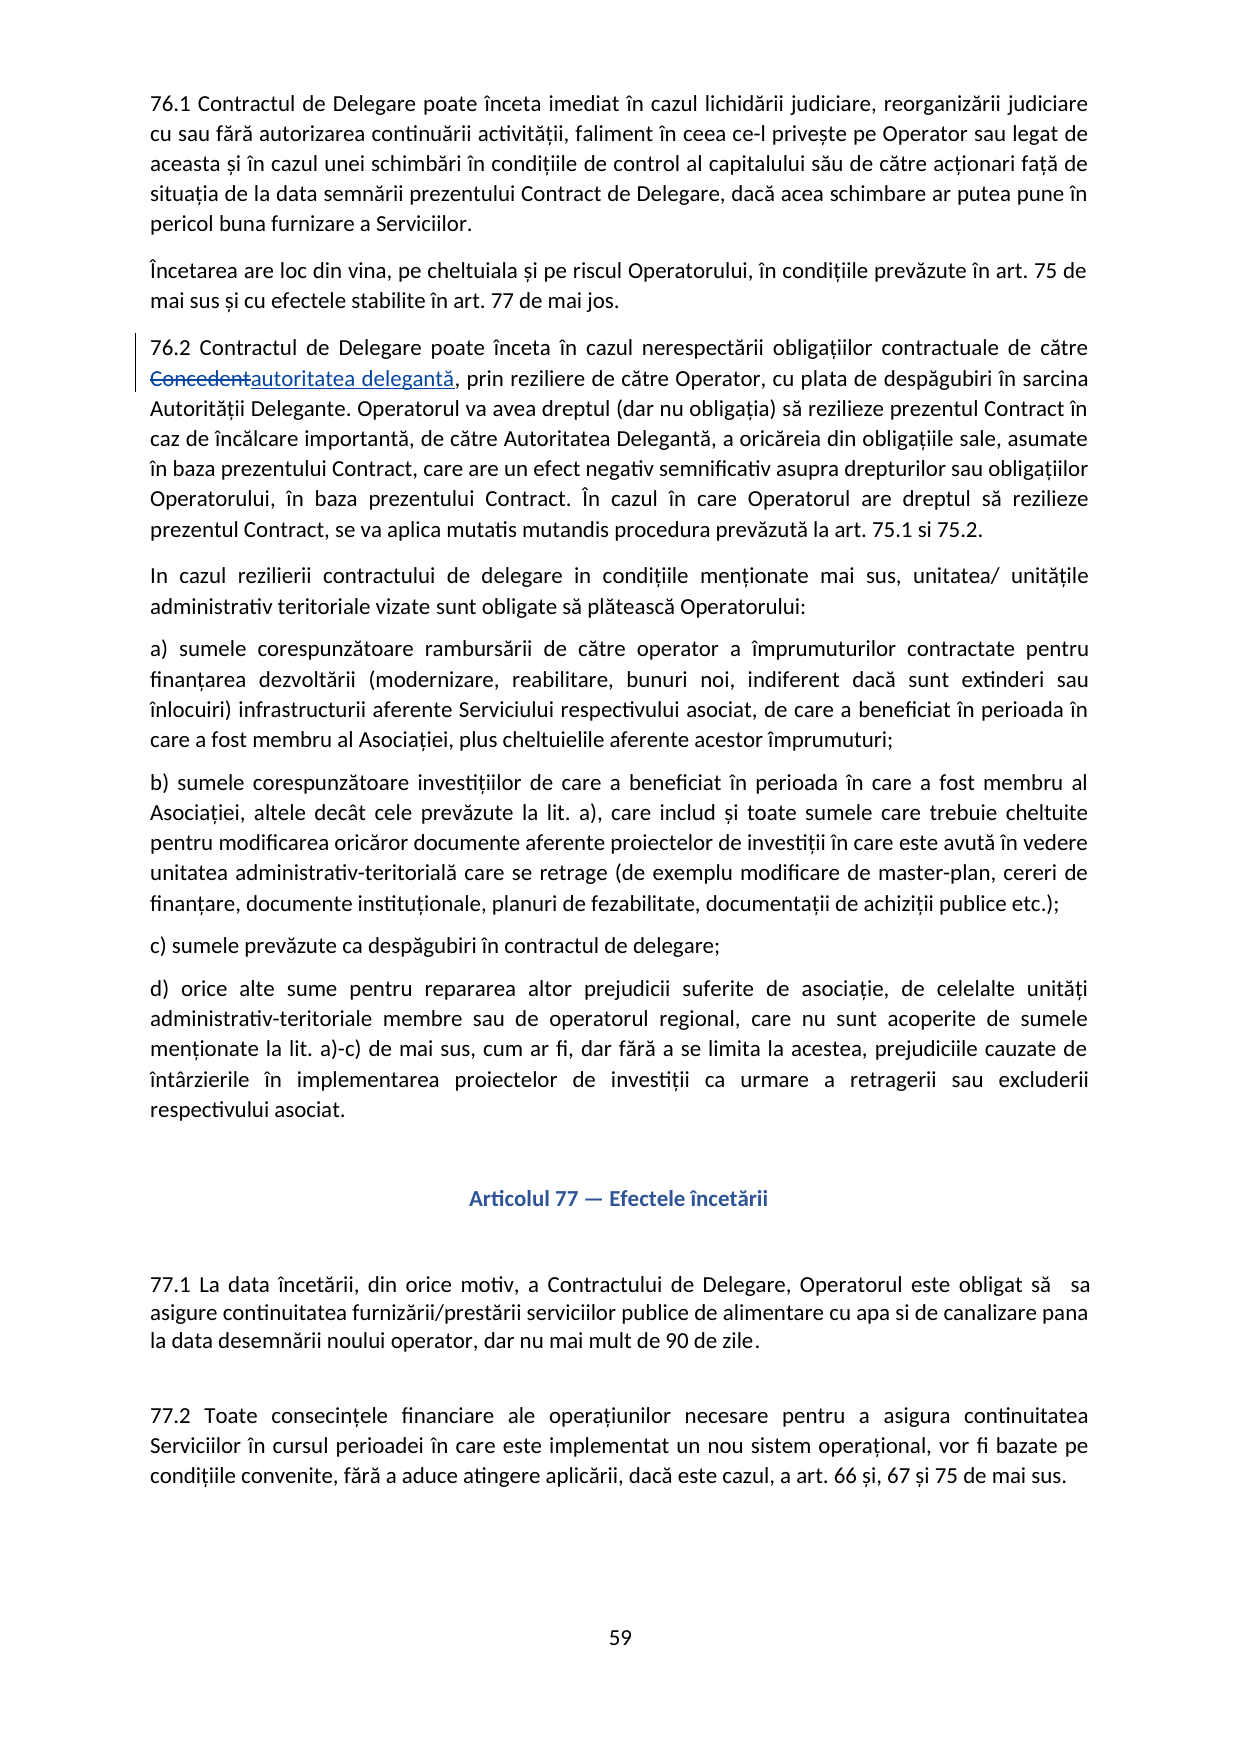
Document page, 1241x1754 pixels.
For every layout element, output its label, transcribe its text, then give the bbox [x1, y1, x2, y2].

text 77.1 La data încetării, din orice motiv, a Contractului de Delegare, Operatorul este obligat să sa asigure continuitatea furnizării/prestării serviciilor publice de alimentare cu apa si de canalizare pana la data desemnării noului operator, dar nu mai mult de 90 de zile. [150, 1270, 1090, 1354]
text d) orice alte sume pentru repararea altor prejudicii suferite de asociație, de celelalte unități administrativ-teritoriale membre sau de operatorul regional, care nu sunt acoperite de sumele menționate la lit. a)-c) de mai sus, cum ar fi, dar fără a se limita la acestea, prejudiciile cauzate de întârzierile în implementarea proiectelor de investiții ca urmare a retragerii sau excluderii respectivului asociat. [150, 974, 1090, 1123]
text 76.1 Contractul de Delegare poate înceta imediat în cazul lichidării judiciare, reorganizării judiciare cu sau fără autorizarea continuării activității, faliment în ceea ce-l privește pe Operator sau legat de aceasta și în cazul unei schimbări în condițiile de control al capitalului său de către acționari față de situația de la data semnării prezentului Contract de Delegare, dacă acea schimbare ar putea pune în pericol buna furnizare a Serviciilor. [150, 89, 1090, 237]
text In cazul rezilierii contractului de delegare in condițiile menționate mai sus, unitatea/ unitățile administrativ teritoriale vizate sunt obligate să plătească Operatorului: [150, 562, 1090, 620]
text c) sumele prevăzute ca despăgubiri în contractul de delegare; [150, 931, 1090, 959]
text 77.2 Toate consecințele financiare ale operațiunilor necesare pentru a asigura continuitatea Serviciilor în cursul perioadei în care este implementat un nou sistem operațional, vor fi bazate pe condițiile convenite, fără a aduce atingere aplicării, dacă este cazul, a art. 66 și, 67 și 75 de mai sus. [150, 1401, 1090, 1489]
text a) sumele corespunzătoare rambursării de către operator a împrumuturilor contractate pentru finanțarea dezvoltării (modernizare, reabilitare, bunuri noi, indiferent dacă sunt extinderi sau înlocuiri) infrastructurii aferente Serviciului respectivului asociat, de care a beneficiat în perioada în care a fost membru al Asociației, plus cheltuielile aferente acestor împrumuturi; [150, 634, 1090, 753]
text 76.2 Contractul de Delegare poate înceta în cazul nerespectării obligațiilor contractuale de către , prin reziliere de către Operator, cu plata de despăgubiri în sarcina Autorității Delegante. Operatorul va avea dreptul (dar nu obligația) să rezilieze prezentul Contract în caz de încălcare importantă, de către Autoritatea Delegantă, a oricăreia din obligațiile sale, asumate în baza prezentului Contract, care are un efect negativ semnificativ asupra drepturilor sau obligațiilor Operatorului, în baza prezentului Contract. În cazul în care Operatorul are dreptul să rezilieze prezentul Contract, se va aplica mutatis mutandis procedura prevăzută la art. 75.1 si 75.2. [150, 333, 1090, 543]
text b) sumele corespunzătoare investițiilor de care a beneficiat în perioada în care a fost membru al Asociației, altele decât cele prevăzute la lit. a), care includ și toate sumele care trebuie cheltuite pentru modificarea oricăror documente aferente proiectelor de investiții în care este avută în vedere unitatea administrativ-teritorială care se retrage (de exemplu modificare de master-plan, cereri de finanțare, documente instituționale, planuri de fezabilitate, documentații de achiziții publice etc.); [150, 768, 1090, 917]
text Încetarea are loc din vina, pe cheltuiala și pe riscul Operatorului, în condițiile prevăzute în art. 75 de mai sus și cu efectele stabilite în art. 77 de mai jos. [150, 256, 1090, 314]
subtitle Articolul 77 — Efectele încetării [150, 1184, 1087, 1212]
